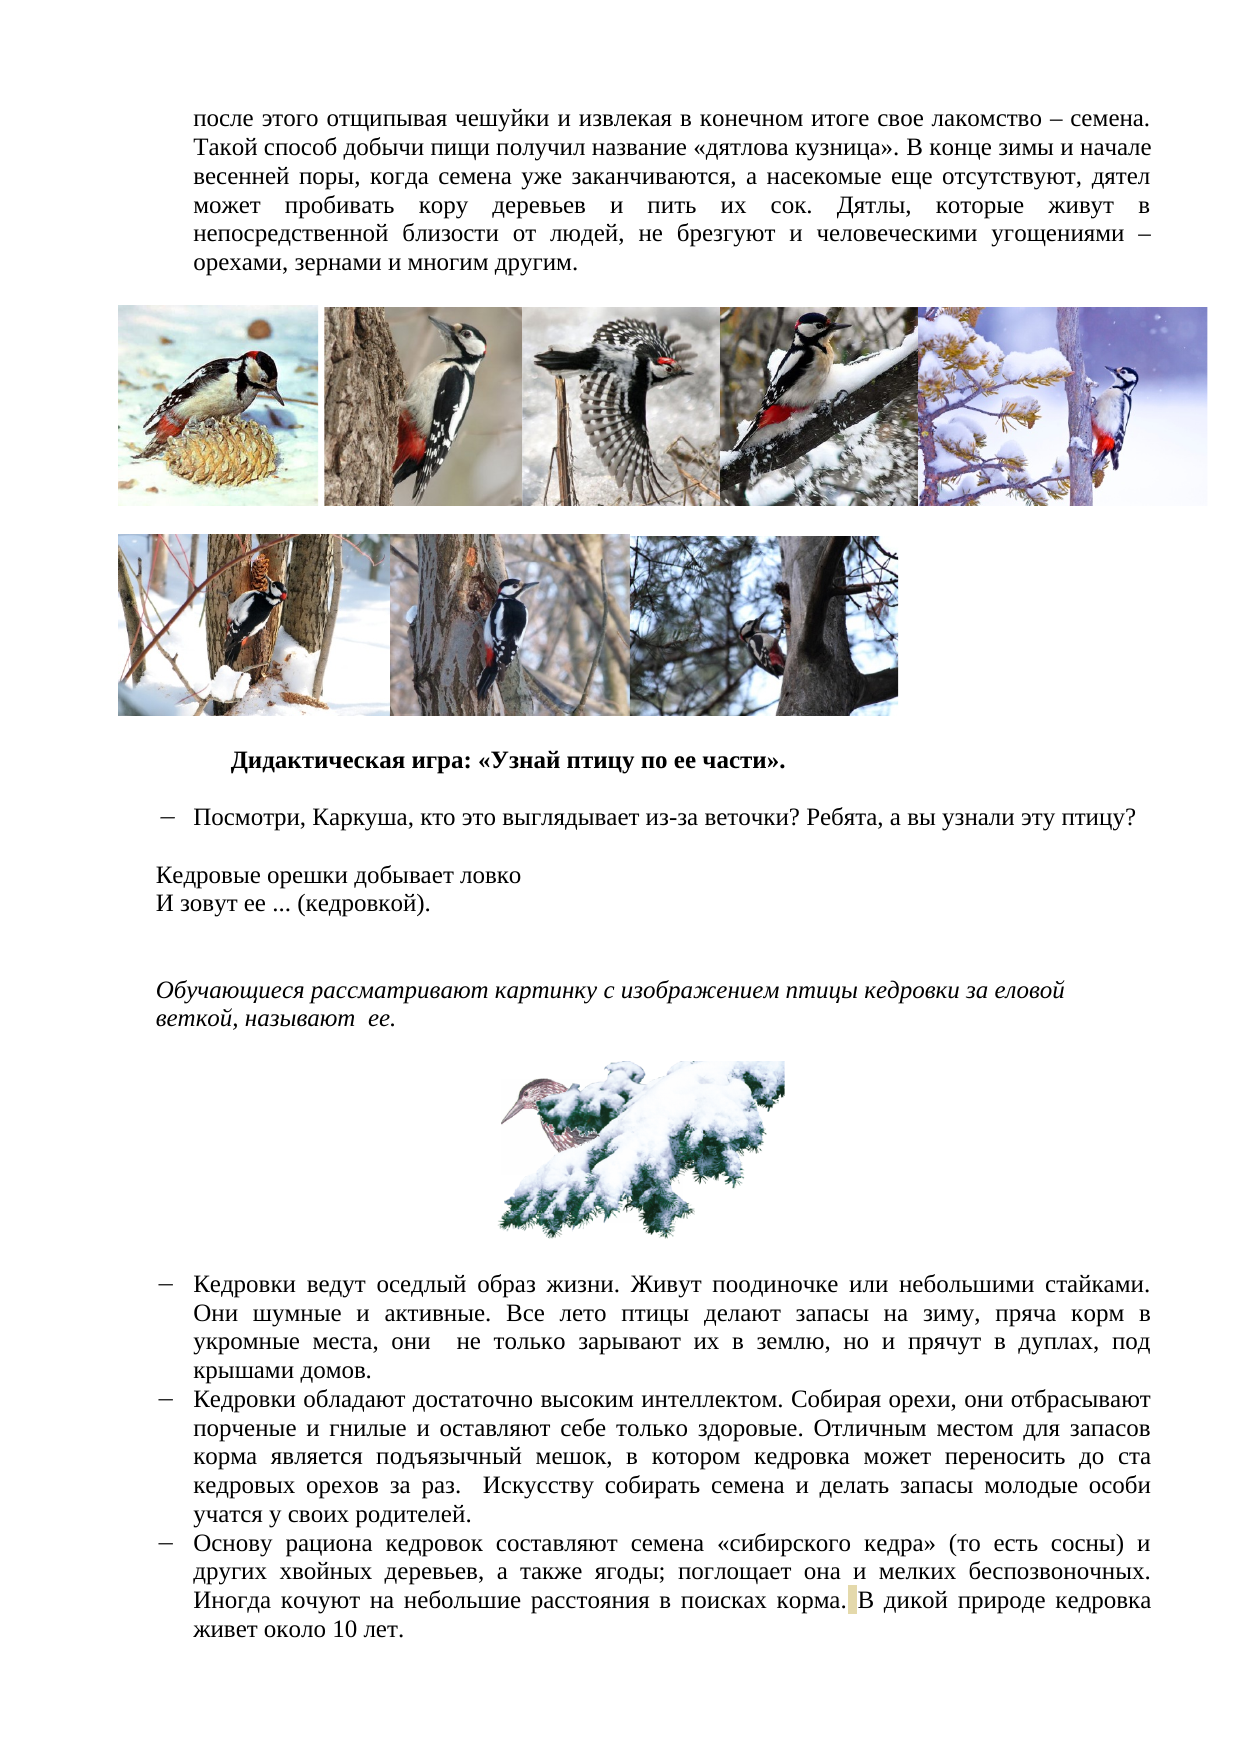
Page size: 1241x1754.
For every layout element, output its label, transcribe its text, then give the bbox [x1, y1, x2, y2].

list Кедровки ведут оседлый образ жизни. Живут поодиночке или небольшими стайками. Они шумные и активные. Все лето птицы делают запасы на зиму, пряча корм в укромные места, они не только зарывают их в землю, но и прячут в дуплах, под крышами домов. [156, 1269, 1152, 1384]
picture [118, 305, 319, 506]
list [156, 103, 1152, 276]
text И зовут ее ... (кедровкой). [156, 888, 1152, 917]
picture [324, 307, 1208, 506]
text Обучающиеся рассматривают картинку с изображением птицы кедровки за еловой веткой, называют ее. [156, 975, 1152, 1032]
list Кедровки обладают достаточно высоким интеллектом. Собирая орехи, они отбрасывают порченые и гнилые и оставляют себе только здоровые. Отличным местом для запасов корма является подъязычный мешок, в котором кедровка может переносить до ста кедровых орехов за раз. Искусству собирать семена и делать запасы молодые особи учатся у своих родителей. [156, 1384, 1152, 1528]
picture [118, 534, 899, 716]
list Дидактическая игра: «Узнай птицу по ее части». [231, 745, 1152, 773]
picture [485, 1061, 785, 1241]
list Посмотри, Каркуша, кто это выглядывает из-за веточки? Ребята, а вы узнали эту птицу? [156, 802, 1152, 831]
text Кедровые орешки добывает ловко [156, 860, 1152, 888]
list Основу рациона кедровок составляют семена «сибирского кедра» (то есть сосны) и других хвойных деревьев, а также ягоды; поглощает она и мелких беспозвоночных. Иногда кочуют на небольшие расстояния в поисках корма. В дикой природе кедровка живет около 10 лет. [156, 1528, 1152, 1643]
